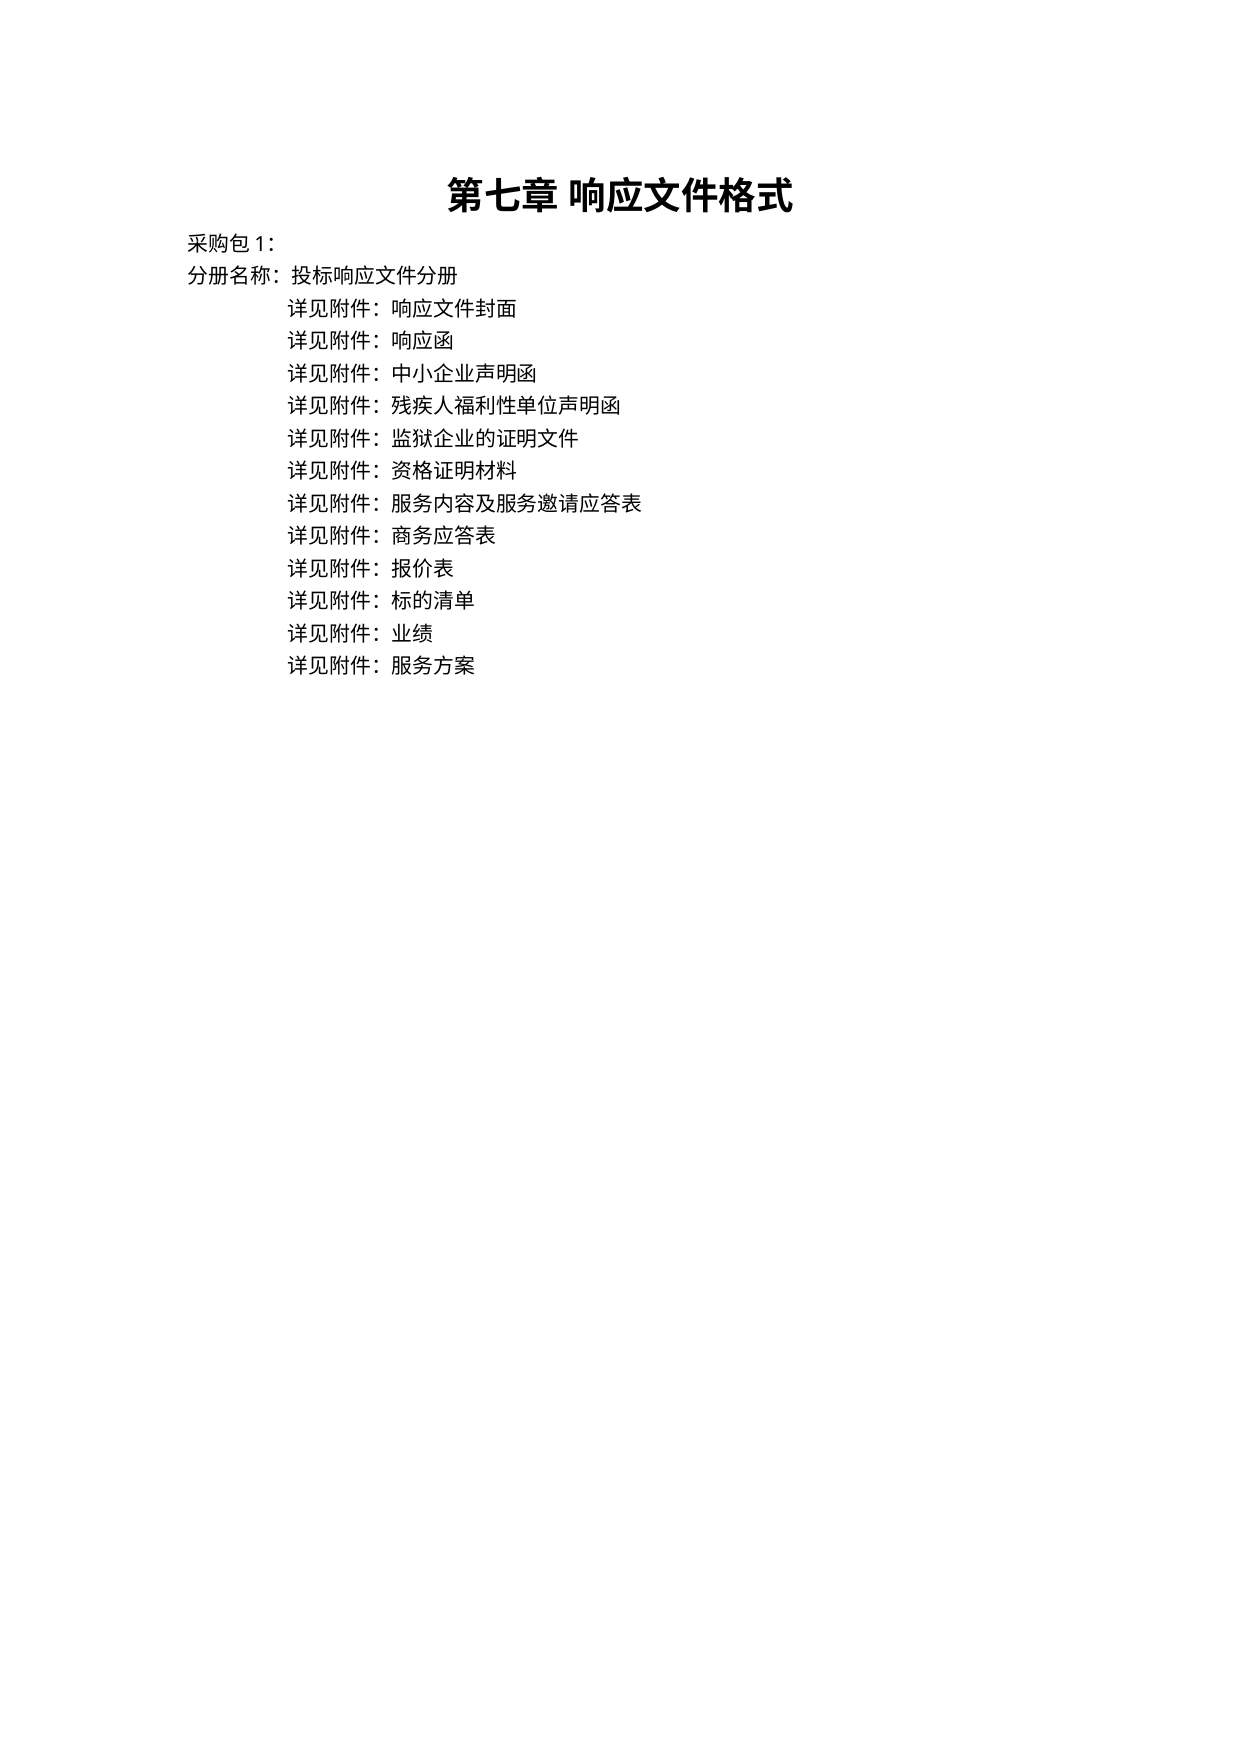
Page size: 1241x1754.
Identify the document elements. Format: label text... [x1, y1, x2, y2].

text 详见附件：标的清单 [187, 584, 1053, 617]
text 详见附件：业绩 [187, 617, 1053, 649]
text 详见附件：服务方案 [187, 649, 1053, 682]
text 采购包1： [187, 227, 1053, 259]
text 分册名称：投标响应文件分册 [187, 259, 1053, 292]
text 详见附件：报价表 [187, 552, 1053, 584]
text 详见附件：服务内容及服务邀请应答表 [187, 487, 1053, 519]
text 详见附件：响应文件封面 [187, 292, 1053, 324]
text 详见附件：中小企业声明函 [187, 357, 1053, 389]
text 第七章 响应文件格式 [187, 162, 1053, 227]
text 详见附件：残疾人福利性单位声明函 [187, 389, 1053, 422]
text 详见附件：响应函 [187, 324, 1053, 357]
text 详见附件：商务应答表 [187, 519, 1053, 552]
text 详见附件：资格证明材料 [187, 454, 1053, 487]
text 详见附件：监狱企业的证明文件 [187, 422, 1053, 454]
